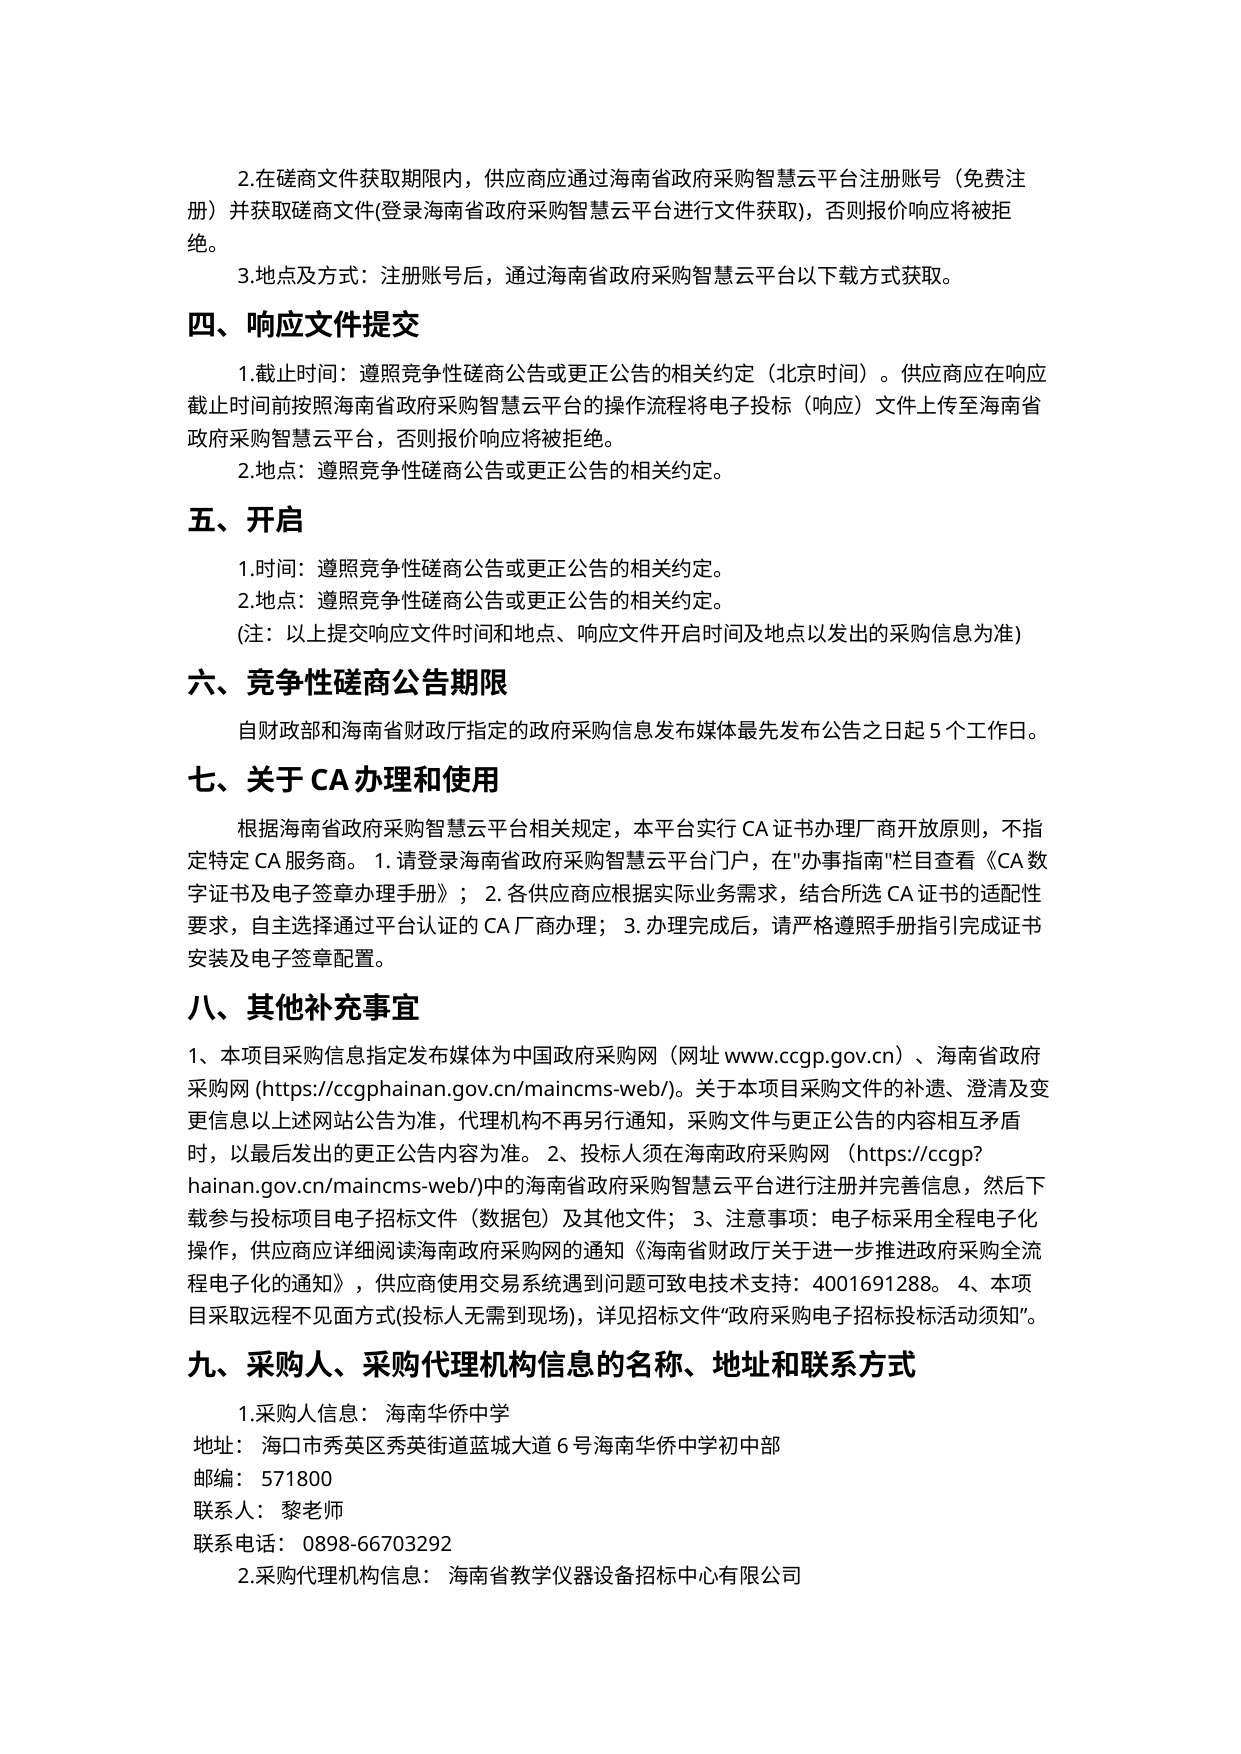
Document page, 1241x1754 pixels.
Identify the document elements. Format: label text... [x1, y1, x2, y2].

text 1、本项目采购信息指定发布媒体为中国政府采购网（网址www.ccgp.gov.cn）、海南省政府采购网 (https://ccgphainan.gov.cn/maincms-web/)。关于本项目采购文件的补遗、澄清及变更信息以上述网站公告为准，代理机构不再另行通知，采购文件与更正公告的内容相互矛盾时，以最后发出的更正公告内容为准。 2、投标人须在海南政府采购网 （https://ccgp?hainan.gov.cn/maincms-web/)中的海南省政府采购智慧云平台进行注册并完善信息，然后下载参与投标项目电子招标文件（数据包）及其他文件； 3、注意事项：电子标采用全程电子化操作，供应商应详细阅读海南政府采购网的通知《海南省财政厅关于进一步推进政府采购全流程电子化的通知》，供应商使用交易系统遇到问题可致电技术支持：4001691288。 4、本项目采取远程不见面方式(投标人无需到现场)，详见招标文件“政府采购电子招标投标活动须知”。 [187, 1039, 1053, 1332]
text 七、关于CA办理和使用 [187, 747, 1053, 812]
text 2.采购代理机构信息： 海南省教学仪器设备招标中心有限公司 [187, 1559, 1053, 1592]
text 九、采购人、采购代理机构信息的名称、地址和联系方式 [187, 1332, 1053, 1397]
text 六、竞争性磋商公告期限 [187, 649, 1053, 714]
text 2.地点：遵照竞争性磋商公告或更正公告的相关约定。 [187, 454, 1053, 487]
text 邮编： 571800 [187, 1462, 1053, 1494]
text 1.采购人信息： 海南华侨中学 [187, 1397, 1053, 1429]
text 四、响应文件提交 [187, 292, 1053, 357]
text 联系人： 黎老师 [187, 1494, 1053, 1527]
text 1.时间：遵照竞争性磋商公告或更正公告的相关约定。 [187, 552, 1053, 584]
text 五、开启 [187, 487, 1053, 552]
text (注：以上提交响应文件时间和地点、响应文件开启时间及地点以发出的采购信息为准) [187, 617, 1053, 649]
text 地址： 海口市秀英区秀英街道蓝城大道6号海南华侨中学初中部 [187, 1429, 1053, 1462]
text 八、其他补充事宜 [187, 974, 1053, 1039]
text 联系电话： 0898-66703292 [187, 1527, 1053, 1559]
text 1.截止时间：遵照竞争性磋商公告或更正公告的相关约定（北京时间）。供应商应在响应截止时间前按照海南省政府采购智慧云平台的操作流程将电子投标（响应）文件上传至海南省政府采购智慧云平台，否则报价响应将被拒绝。 [187, 357, 1053, 454]
text 3.地点及方式：注册账号后，通过海南省政府采购智慧云平台以下载方式获取。 [187, 259, 1053, 292]
text 2.地点：遵照竞争性磋商公告或更正公告的相关约定。 [187, 584, 1053, 617]
text 自财政部和海南省财政厅指定的政府采购信息发布媒体最先发布公告之日起5个工作日。 [187, 714, 1053, 747]
text 根据海南省政府采购智慧云平台相关规定，本平台实行CA证书办理厂商开放原则，不指定特定CA服务商。 1. 请登录海南省政府采购智慧云平台门户，在"办事指南"栏目查看《CA数字证书及电子签章办理手册》； 2. 各供应商应根据实际业务需求，结合所选CA证书的适配性要求，自主选择通过平台认证的CA厂商办理； 3. 办理完成后，请严格遵照手册指引完成证书安装及电子签章配置。 [187, 812, 1053, 974]
text 2.在磋商文件获取期限内，供应商应通过海南省政府采购智慧云平台注册账号（免费注册）并获取磋商文件(登录海南省政府采购智慧云平台进行文件获取)，否则报价响应将被拒绝。 [187, 162, 1053, 259]
